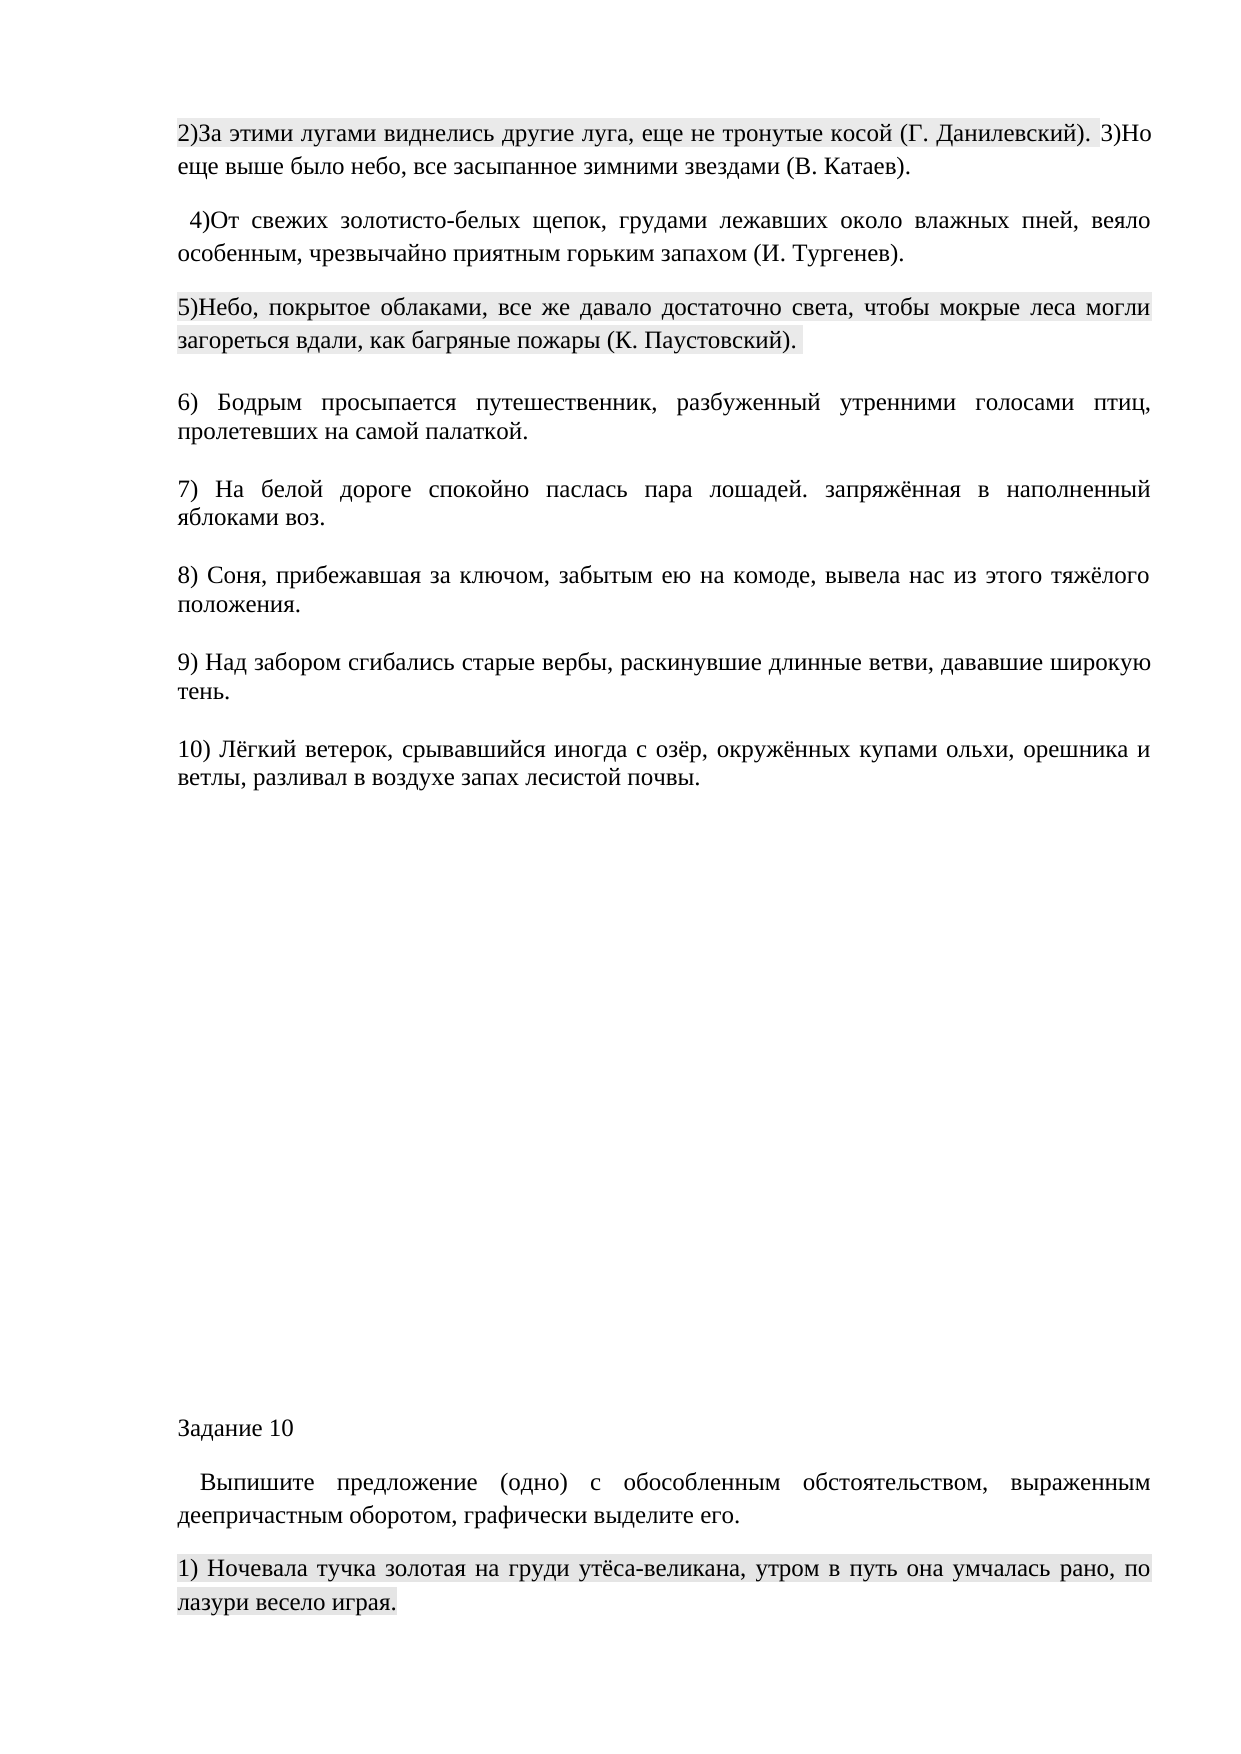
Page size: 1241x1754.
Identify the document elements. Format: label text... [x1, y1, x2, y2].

text 8) Соня, прибежавшая за ключом, забытым ею на комоде, вывела нас из этого тяжёлого положения. [177, 560, 1152, 618]
text 6) Бодрым просыпается путешественник, разбуженный утренними голосами птиц, пролетевших на самой палаткой. [177, 387, 1152, 444]
text Задание 10 [177, 1413, 1152, 1442]
text Выпишите предложение (одно) с обособленным обстоятельством, выраженным деепричастным оборотом, графически выделите его. [177, 1467, 1152, 1528]
text 7) На белой дороге спокойно паслась пара лошадей. запряжённая в наполненный яблоками воз. [177, 474, 1152, 531]
text 10) Лёгкий ветерок, срывавшийся иногда с озёр, окружённых купами ольхи, орешника и ветлы, разливал в воздухе запах лесистой почвы. [177, 734, 1152, 791]
text 2)За этими лугами виднелись другие луга, еще не тронутые косой (Г. Данилевский). 3)Но еще выше было небо, все засыпанное зимними звездами (В. Катаев). [177, 118, 1152, 180]
text 9) Над забором сгибались старые вербы, раскинувшие длинные ветви, дававшие широкую тень. [177, 647, 1152, 704]
text 4)От свежих золотисто-белых щепок, грудами лежавших около влажных пней, веяло особенным, чрезвычайно приятным горьким запахом (И. Тургенев). [177, 205, 1152, 267]
text 5)Небо, покрытое облаками, все же давало достаточно света, чтобы мокрые леса могли загореться вдали, как багряные пожары (К. Паустовский). [177, 321, 1152, 354]
text 1) Ночевала тучка золотая на груди утёса-великана, утром в путь она умчалась рано, по лазури весело играя. [177, 1582, 1152, 1615]
